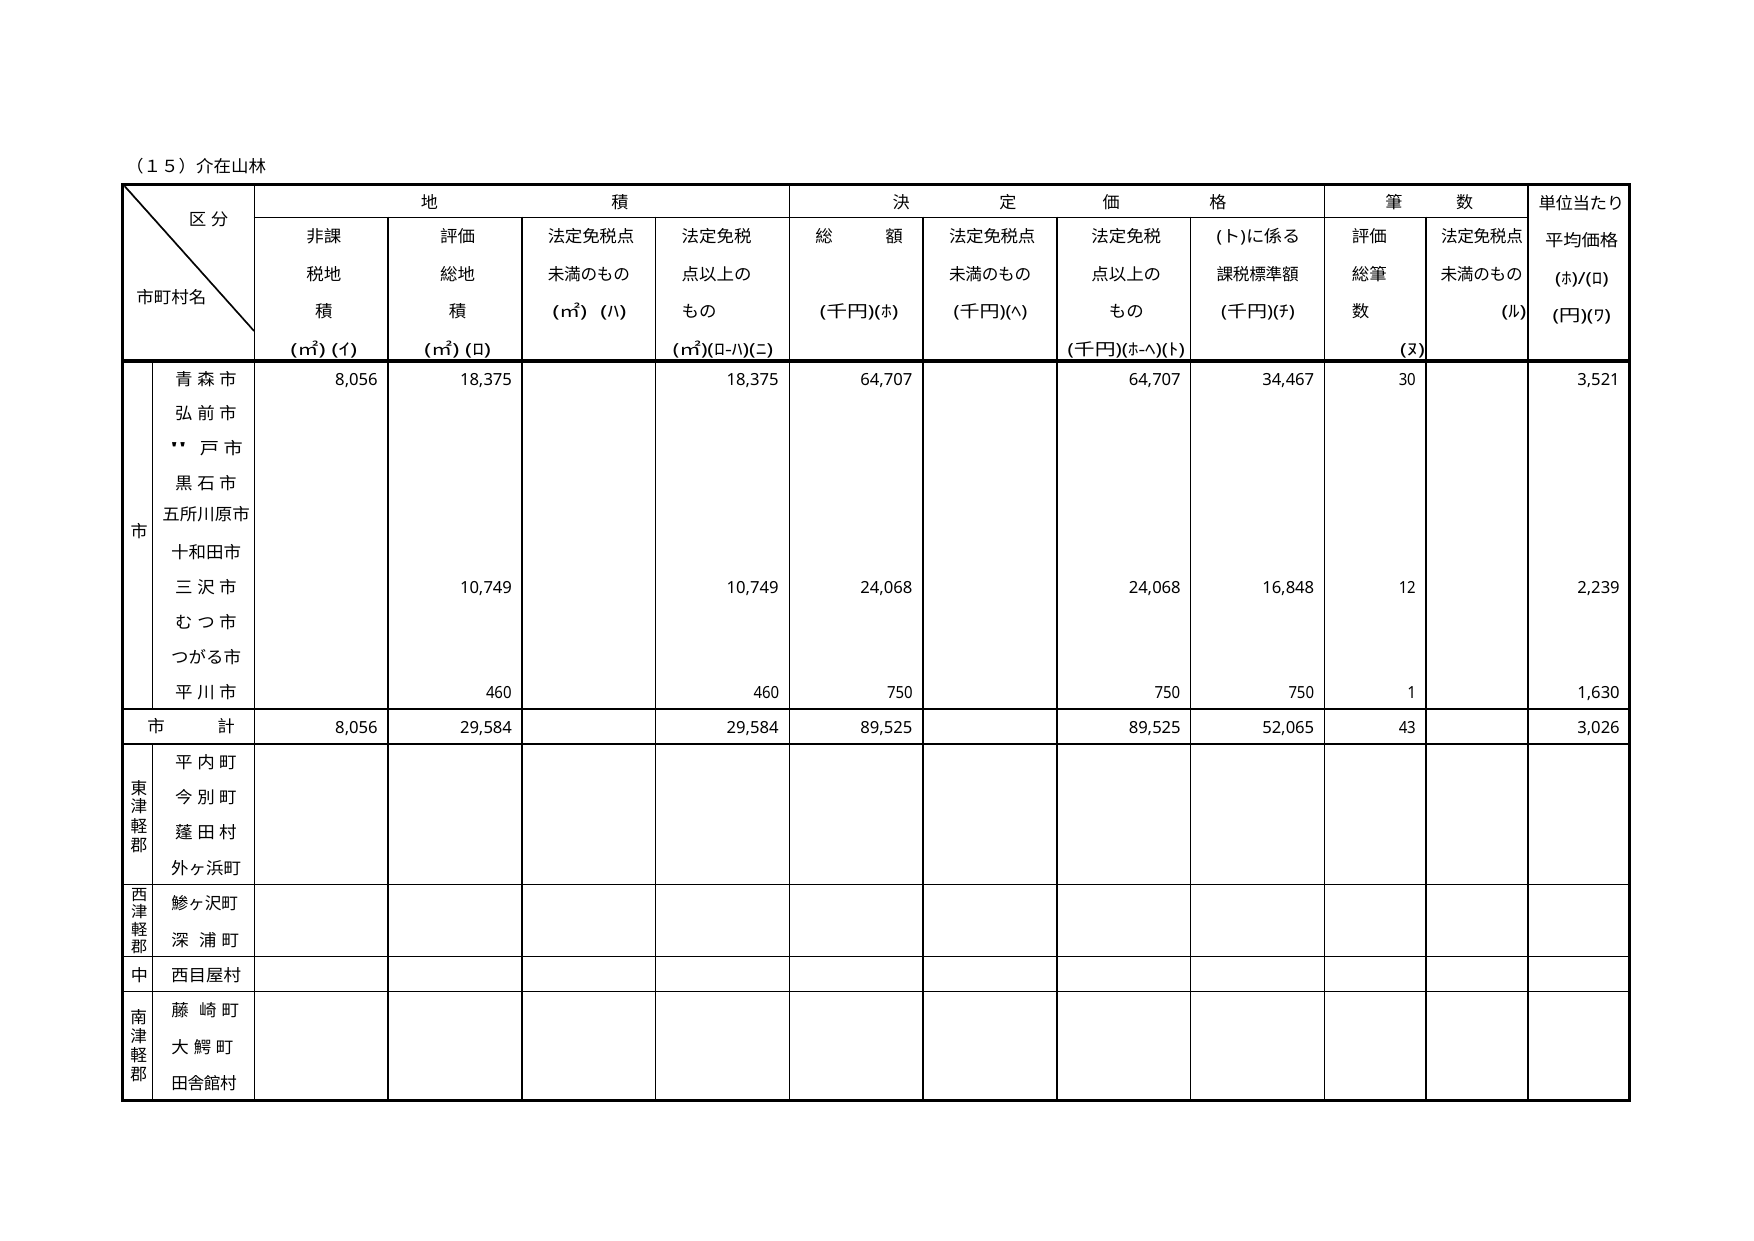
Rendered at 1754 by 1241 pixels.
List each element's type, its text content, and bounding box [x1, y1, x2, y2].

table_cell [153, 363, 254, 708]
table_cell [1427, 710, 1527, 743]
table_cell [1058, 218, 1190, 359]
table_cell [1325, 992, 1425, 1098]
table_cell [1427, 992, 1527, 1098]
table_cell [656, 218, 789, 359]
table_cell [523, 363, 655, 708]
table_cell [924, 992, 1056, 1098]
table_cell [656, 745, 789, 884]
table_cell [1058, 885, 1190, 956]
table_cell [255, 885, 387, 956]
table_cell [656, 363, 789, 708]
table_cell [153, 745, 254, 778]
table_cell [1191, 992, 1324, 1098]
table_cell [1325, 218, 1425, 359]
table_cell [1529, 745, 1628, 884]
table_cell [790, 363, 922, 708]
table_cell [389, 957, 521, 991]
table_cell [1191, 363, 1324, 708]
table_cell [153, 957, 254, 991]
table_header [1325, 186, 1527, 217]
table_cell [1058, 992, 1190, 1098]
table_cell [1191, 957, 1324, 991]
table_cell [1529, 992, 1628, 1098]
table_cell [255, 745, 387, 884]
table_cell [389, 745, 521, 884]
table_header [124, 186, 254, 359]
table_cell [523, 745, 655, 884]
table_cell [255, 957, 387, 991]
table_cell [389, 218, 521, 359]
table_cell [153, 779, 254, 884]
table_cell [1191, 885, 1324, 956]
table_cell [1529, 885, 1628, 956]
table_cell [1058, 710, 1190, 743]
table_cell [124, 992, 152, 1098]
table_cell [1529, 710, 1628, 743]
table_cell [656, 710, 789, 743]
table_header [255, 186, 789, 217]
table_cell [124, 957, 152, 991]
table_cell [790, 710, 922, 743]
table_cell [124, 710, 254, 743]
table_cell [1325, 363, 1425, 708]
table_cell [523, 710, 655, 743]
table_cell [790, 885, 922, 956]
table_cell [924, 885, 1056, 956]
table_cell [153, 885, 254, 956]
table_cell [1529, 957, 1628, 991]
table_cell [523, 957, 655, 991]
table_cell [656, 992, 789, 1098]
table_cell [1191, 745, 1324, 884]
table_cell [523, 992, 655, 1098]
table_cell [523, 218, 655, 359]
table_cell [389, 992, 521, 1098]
text （１５）介在山林 [126, 154, 1656, 177]
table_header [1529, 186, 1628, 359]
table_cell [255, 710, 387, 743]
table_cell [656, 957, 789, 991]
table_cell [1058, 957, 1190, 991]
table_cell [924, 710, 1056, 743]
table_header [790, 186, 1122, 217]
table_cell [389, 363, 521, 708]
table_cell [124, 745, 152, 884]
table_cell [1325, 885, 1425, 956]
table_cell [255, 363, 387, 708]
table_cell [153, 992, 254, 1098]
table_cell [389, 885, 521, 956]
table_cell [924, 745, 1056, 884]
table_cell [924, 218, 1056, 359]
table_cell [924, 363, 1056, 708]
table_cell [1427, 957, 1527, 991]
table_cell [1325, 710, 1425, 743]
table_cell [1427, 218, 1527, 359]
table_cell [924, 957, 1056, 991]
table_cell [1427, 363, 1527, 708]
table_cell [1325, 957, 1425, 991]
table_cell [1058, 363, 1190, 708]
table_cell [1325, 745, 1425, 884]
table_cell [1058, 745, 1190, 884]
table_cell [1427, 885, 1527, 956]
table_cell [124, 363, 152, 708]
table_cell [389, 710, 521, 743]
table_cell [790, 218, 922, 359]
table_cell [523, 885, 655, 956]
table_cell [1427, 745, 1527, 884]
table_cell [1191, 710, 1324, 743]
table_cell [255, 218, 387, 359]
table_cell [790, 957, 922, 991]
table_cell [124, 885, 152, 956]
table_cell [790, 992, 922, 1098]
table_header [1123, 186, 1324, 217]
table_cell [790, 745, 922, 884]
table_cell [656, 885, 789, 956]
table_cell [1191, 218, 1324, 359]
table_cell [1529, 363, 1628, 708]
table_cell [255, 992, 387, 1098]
